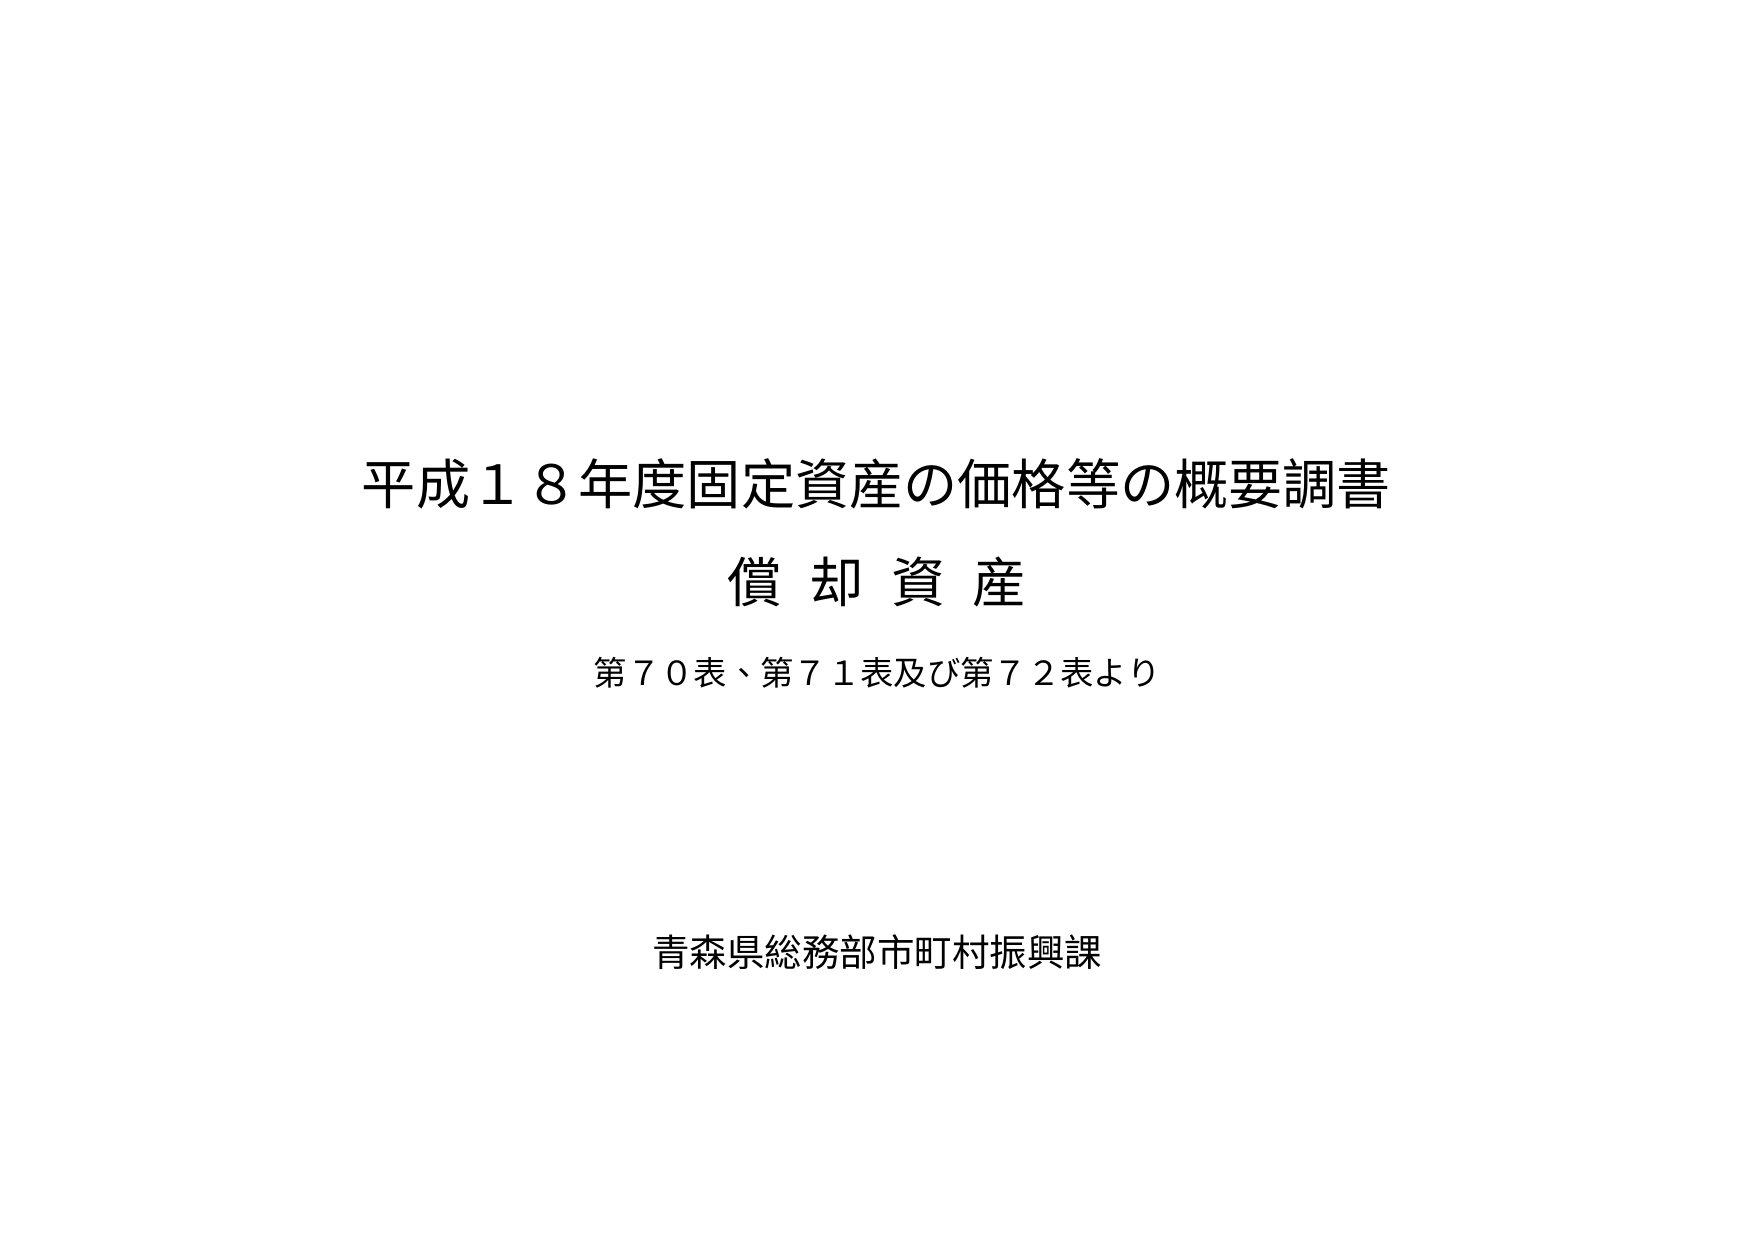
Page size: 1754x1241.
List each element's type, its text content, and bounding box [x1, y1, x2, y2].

text 青森県総務部市町村振興課 [359, 926, 1395, 977]
text 平成１８年度固定資産の価格等の概要調書償 却 資 産 [359, 446, 1395, 618]
text 第７０表、第７１表及び第７２表より [359, 650, 1395, 695]
